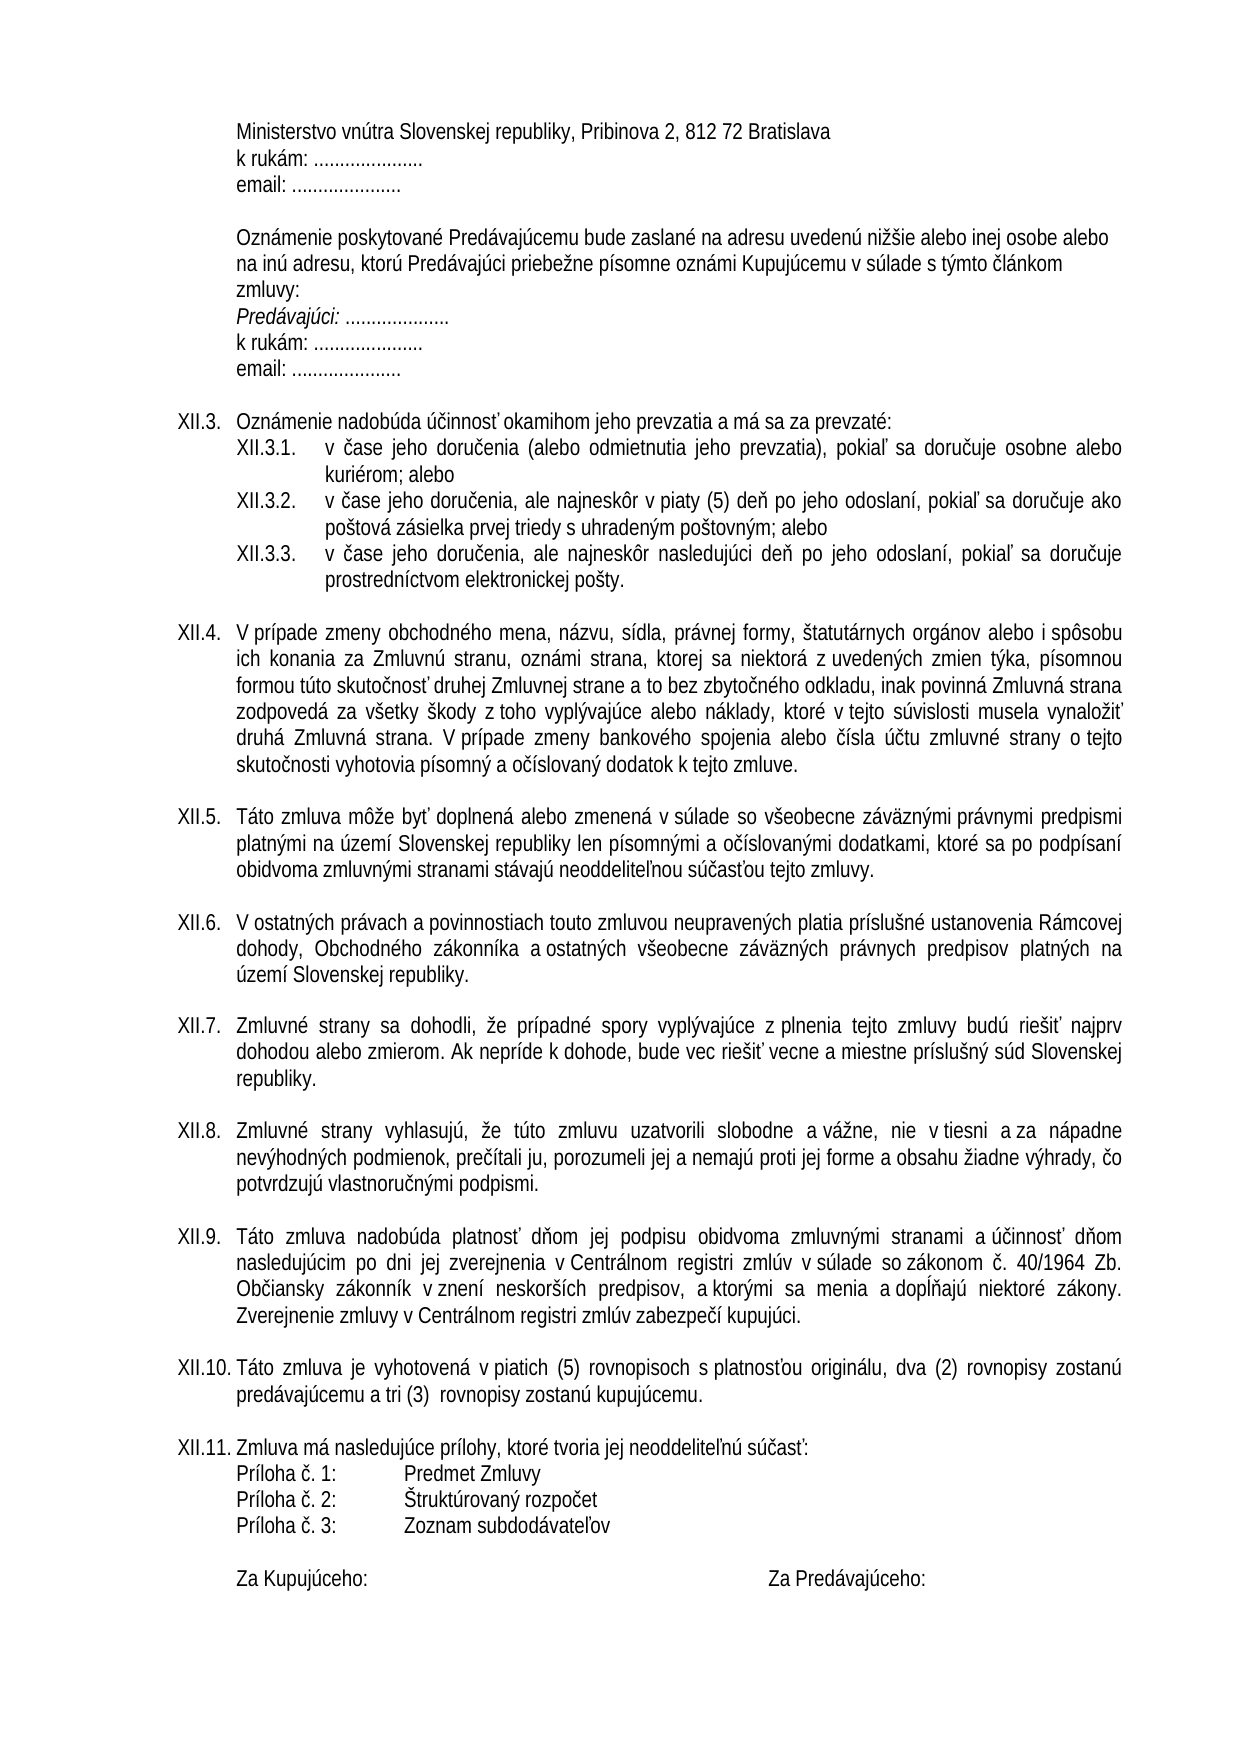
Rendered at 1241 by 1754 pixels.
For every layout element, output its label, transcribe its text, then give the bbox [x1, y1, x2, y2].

list v čase jeho doručenia, ale najneskôr nasledujúci deň po jeho odoslaní, pokiaľ sa doručuje prostredníctvom elektronickej pošty. [236, 540, 1122, 592]
list Predávajúci: .................... [192, 303, 1122, 329]
list Zmluvné strany vyhlasujú, že túto zmluvu uzatvorili slobodne a vážne, nie v tiesni a za nápadne nevýhodných podmienok, prečítali ju, porozumeli jej a nemajú proti jej forme a obsahu žiadne výhrady, čo potvrdzujú vlastnoručnými podpismi. [177, 1117, 1122, 1196]
list Zmluvné strany sa dohodli, že prípadné spory vyplývajúce z plnenia tejto zmluvy budú riešiť najprv dohodou alebo zmierom. Ak nepríde k dohode, bude vec riešiť vecne a miestne príslušný súd Slovenskej republiky. [177, 1012, 1122, 1091]
text Oznámenie poskytované Predávajúcemu bude zaslané na adresu uvedenú nižšie alebo inej osobe alebo na inú adresu, ktorú Predávajúci priebežne písomne oznámi Kupujúcemu v súlade s týmto článkom zmluvy: [236, 223, 1122, 303]
list V prípade zmeny obchodného mena, názvu, sídla, právnej formy, štatutárnych orgánov alebo i spôsobu ich konania za Zmluvnú stranu, oznámi strana, ktorej sa niektorá z uvedených zmien týka, písomnou formou túto skutočnosť druhej Zmluvnej strane a to bez zbytočného odkladu, inak povinná Zmluvná strana zodpovedá za všetky škody z toho vyplývajúce alebo náklady, ktoré v tejto súvislosti musela vynaložiť druhá Zmluvná strana. V prípade zmeny bankového spojenia alebo čísla účtu zmluvné strany o tejto skutočnosti vyhotovia písomný a očíslovaný dodatok k tejto zmluve. [177, 619, 1122, 777]
list V ostatných právach a povinnostiach touto zmluvou neupravených platia príslušné ustanovenia Rámcovej dohody, Obchodného zákonníka a ostatných všeobecne záväzných právnych predpisov platných na území Slovenskej republiky. [177, 909, 1122, 988]
list Táto zmluva je vyhotovená v piatich (5) rovnopisoch s platnosťou originálu, dva (2) rovnopisy zostanú predávajúcemu a tri (3) rovnopisy zostanú kupujúcemu. [177, 1354, 1122, 1407]
text Príloha č. 2: Štruktúrovaný rozpočet [177, 1486, 1122, 1512]
text email: ..................... [177, 171, 1122, 197]
list Táto zmluva môže byť doplnená alebo zmenená v súlade so všeobecne záväznými právnymi predpismi platnými na území Slovenskej republiky len písomnými a očíslovanými dodatkami, ktoré sa po podpísaní obidvoma zmluvnými stranami stávajú neoddeliteľnou súčasťou tejto zmluvy. [177, 803, 1122, 882]
text Za Kupujúceho: Za Predávajúceho: [177, 1565, 1122, 1592]
text email: ..................... [177, 355, 1122, 382]
list Táto zmluva nadobúda platnosť dňom jej podpisu obidvoma zmluvnými stranami a účinnosť dňom nasledujúcim po dni jej zverejnenia v Centrálnom registri zmlúv v súlade so zákonom č. 40/1964 Zb. Občiansky zákonník v znení neskorších predpisov, a ktorými sa menia a dopĺňajú niektoré zákony. Zverejnenie zmluvy v Centrálnom registri zmlúv zabezpečí kupujúci. [177, 1223, 1122, 1328]
list Oznámenie nadobúda účinnosť okamihom jeho prevzatia a má sa za prevzaté: [177, 408, 1122, 434]
list Ministerstvo vnútra Slovenskej republiky, Pribinova 2, 812 72 Bratislava [236, 118, 1122, 144]
text k rukám: ..................... [192, 329, 1122, 355]
text k rukám: ..................... [192, 144, 1122, 171]
list v čase jeho doručenia, ale najneskôr v piaty (5) deň po jeho odoslaní, pokiaľ sa doručuje ako poštová zásielka prvej triedy s uhradeným poštovným; alebo [236, 487, 1122, 540]
list Zmluva má nasledujúce prílohy, ktoré tvoria jej neoddeliteľnú súčasť: [177, 1433, 1122, 1460]
list Príloha č. 1: Predmet Zmluvy [236, 1460, 1122, 1486]
list v čase jeho doručenia (alebo odmietnutia jeho prevzatia), pokiaľ sa doručuje osobne alebo kuriérom; alebo [236, 434, 1122, 487]
text Príloha č. 3: Zoznam subdodávateľov [177, 1512, 1122, 1539]
